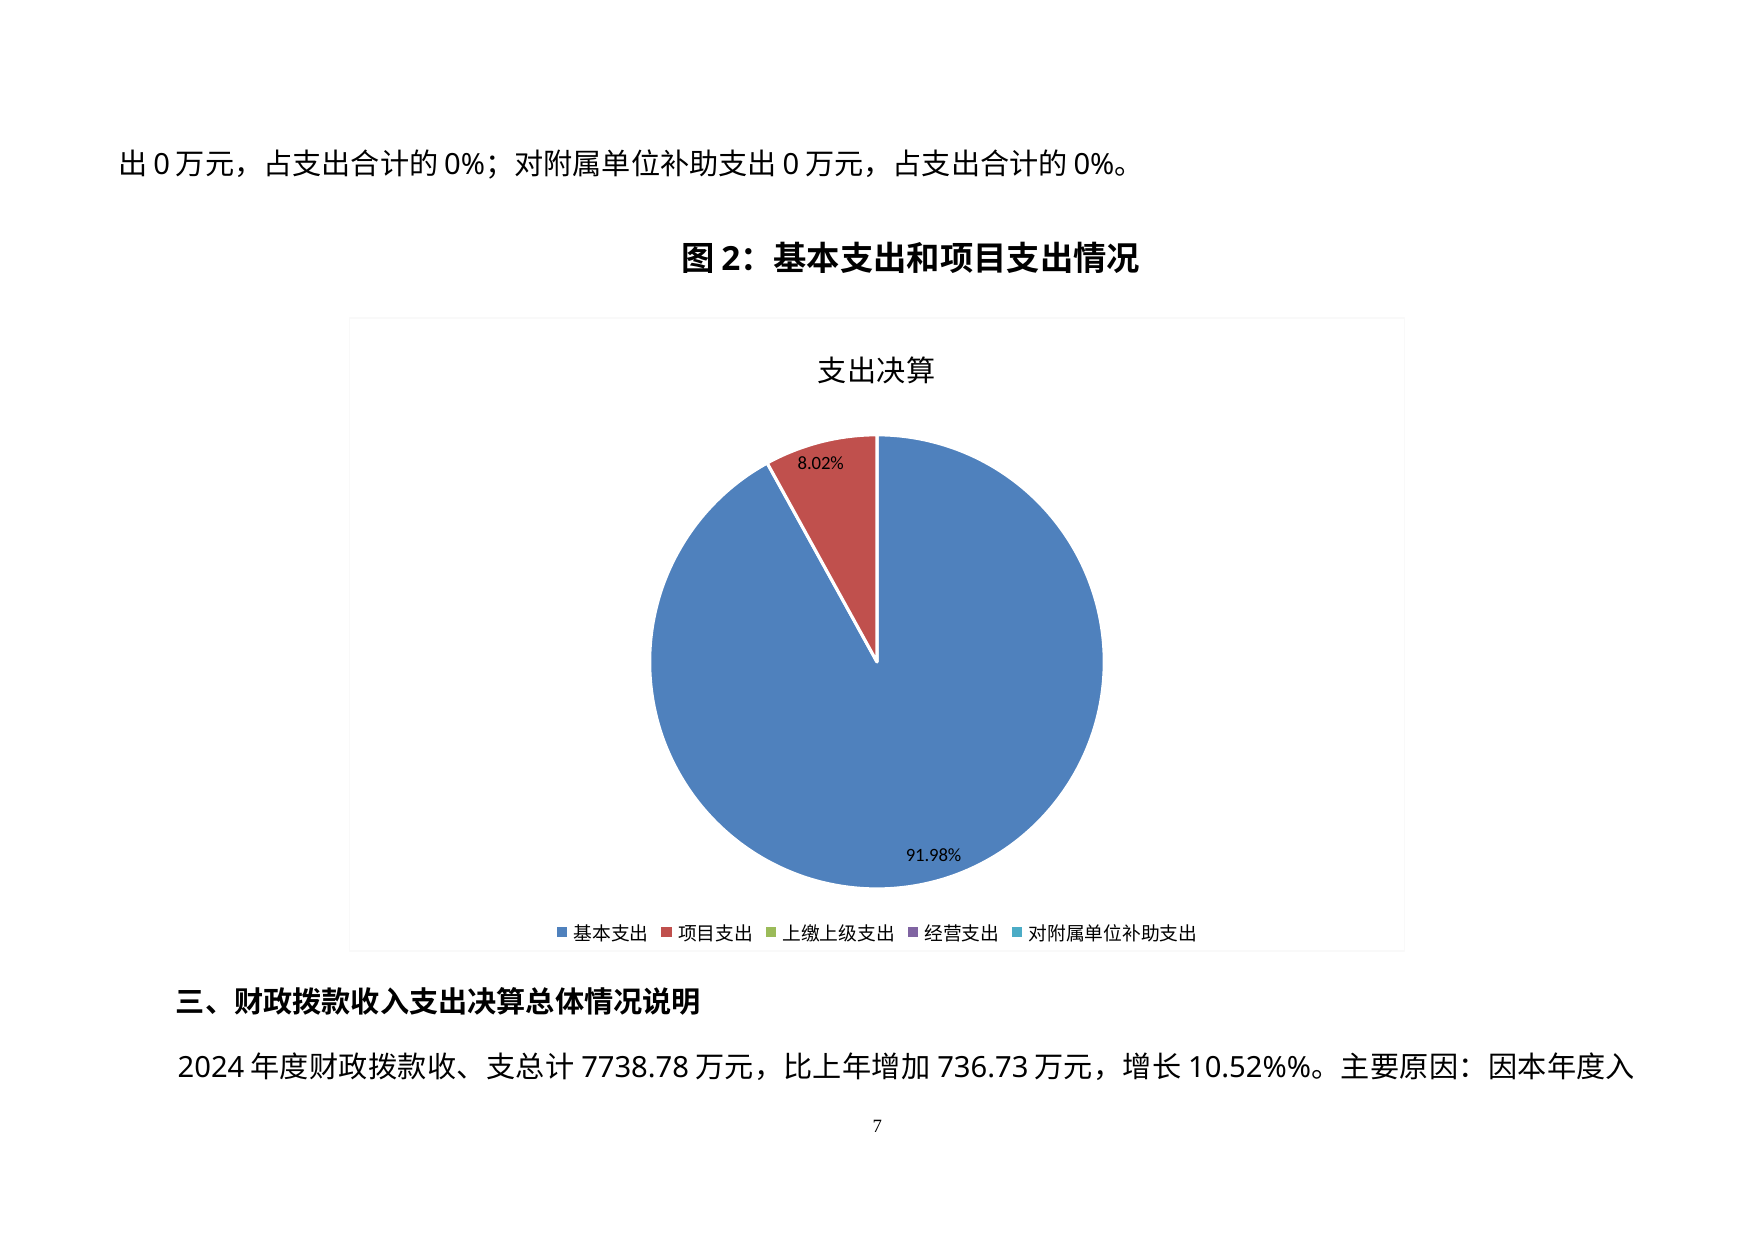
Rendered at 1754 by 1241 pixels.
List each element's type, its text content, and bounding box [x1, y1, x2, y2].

subtitle 图2：基本支出和项目支出情况 [118, 223, 1636, 288]
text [118, 1032, 1636, 1097]
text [118, 129, 1636, 194]
text 三、财政拨款收入支出决算总体情况说明 [118, 967, 1636, 1032]
